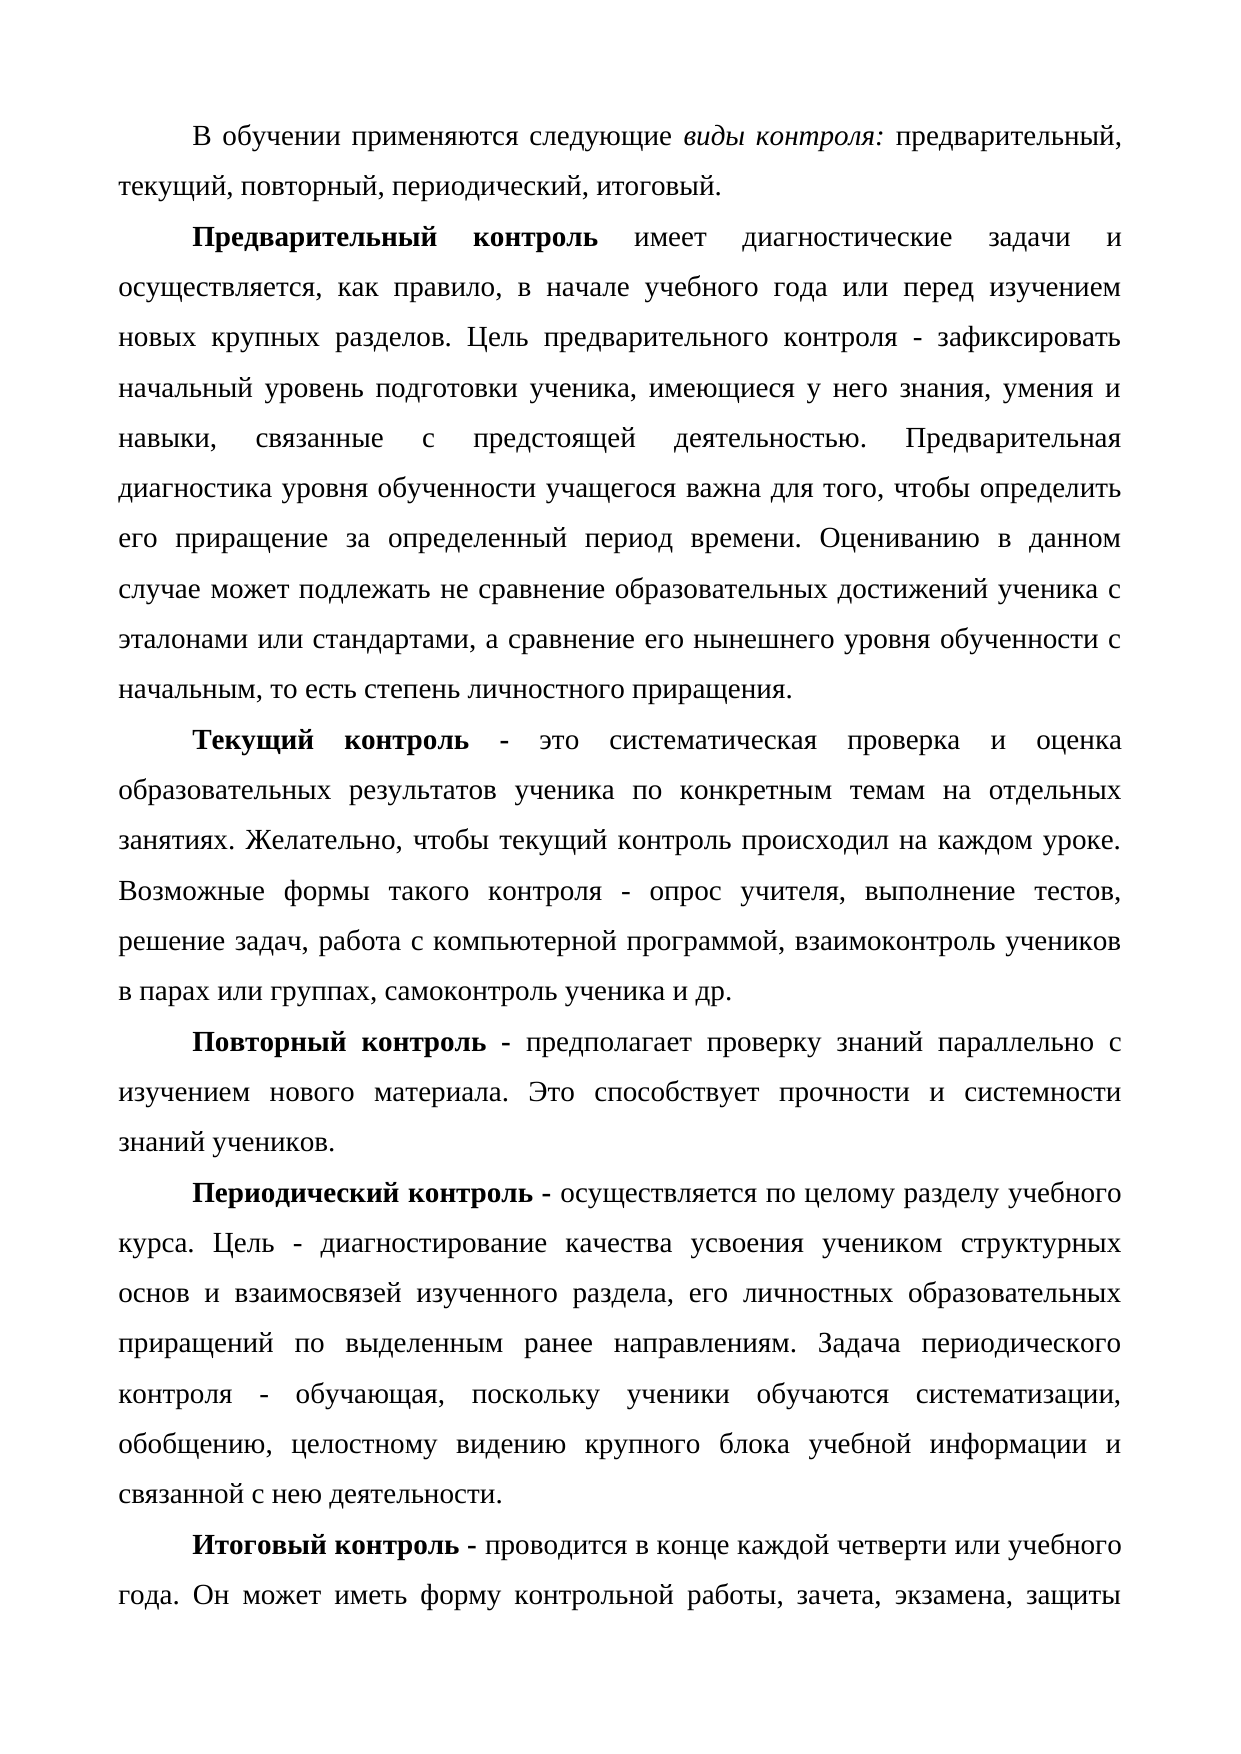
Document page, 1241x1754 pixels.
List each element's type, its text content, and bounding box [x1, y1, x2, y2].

text Повторный контроль - предполагает проверку знаний параллельно с изучением нового материала. Это способствует прочности и системности знаний учеников. [118, 1024, 1122, 1158]
text В обучении применяются следующие виды контроля: предварительный, текущий, повторный, периодический, итоговый. [118, 118, 1122, 202]
text Текущий контроль - это систематическая проверка и оценка образовательных результатов ученика по конкретным темам на отдельных занятиях. Желательно, чтобы текущий контроль происходил на каждом уроке. Возможные формы такого контроля - опрос учителя, выполнение тестов, решение задач, работа с компьютерной программой, взаимоконтроль учеников в парах или группах, самоконтроль ученика и др. [118, 722, 1122, 1007]
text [118, 1527, 1122, 1611]
text Предварительный контроль имеет диагностические задачи и осуществляется, как правило, в начале учебного года или перед изучением новых крупных разделов. Цель предварительного контроля - зафиксировать начальный уровень подготовки ученика, имеющиеся у него знания, умения и навыки, связанные с предстоящей деятельностью. Предварительная диагностика уровня обученности учащегося важна для того, чтобы определить его приращение за определенный период времени. Оцениванию в данном случае может подлежать не сравнение образовательных достижений ученика с эталонами или стандартами, а сравнение его нынешнего уровня обученности с начальным, то есть степень личностного приращения. [118, 219, 1122, 705]
text Периодический контроль - осуществляется по целому разделу учебного курса. Цель - диагностирование качества усвоения учеником структурных основ и взаимосвязей изученного раздела, его личностных образовательных приращений по выделенным ранее направлениям. Задача периодического контроля - обучающая, поскольку ученики обучаются систематизации, обобщению, целостному видению крупного блока учебной информации и связанной с нею деятельности. [118, 1175, 1122, 1510]
